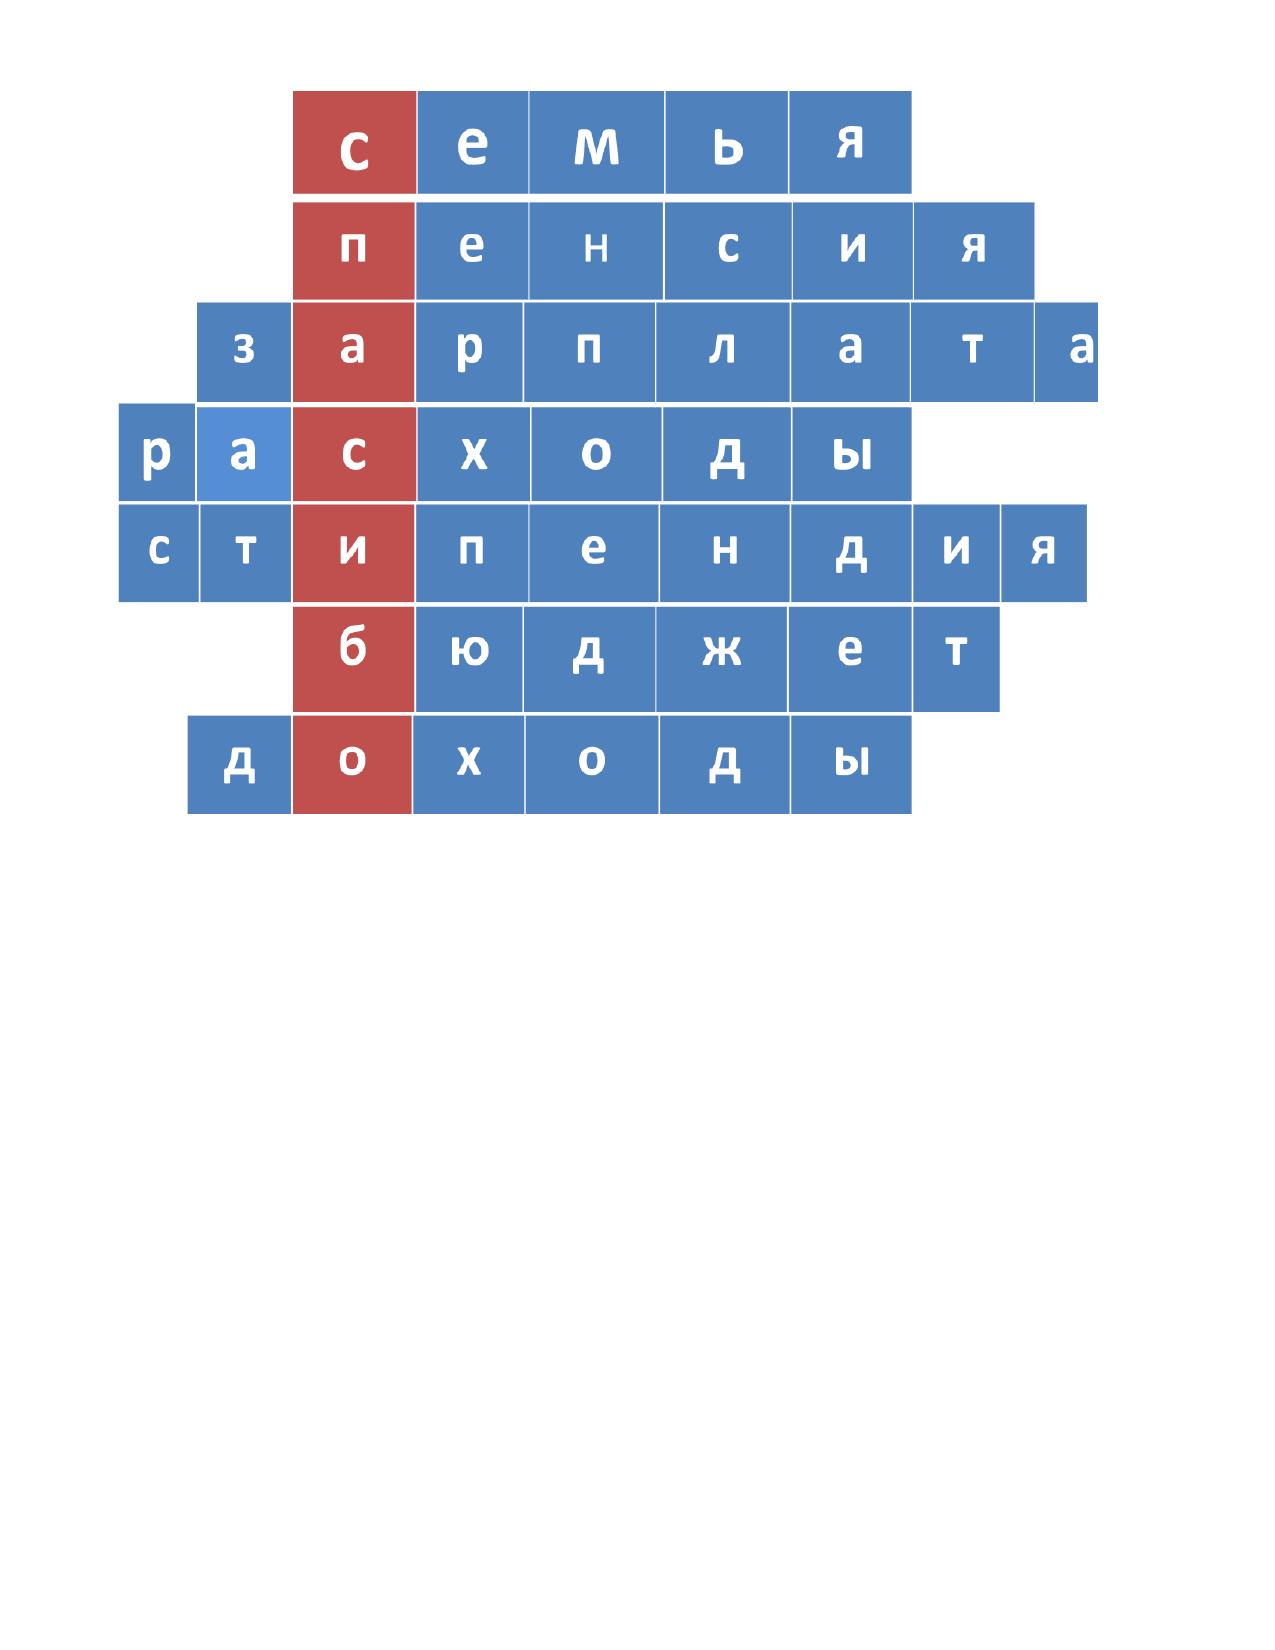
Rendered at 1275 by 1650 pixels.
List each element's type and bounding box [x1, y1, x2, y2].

picture [88, 73, 1098, 848]
